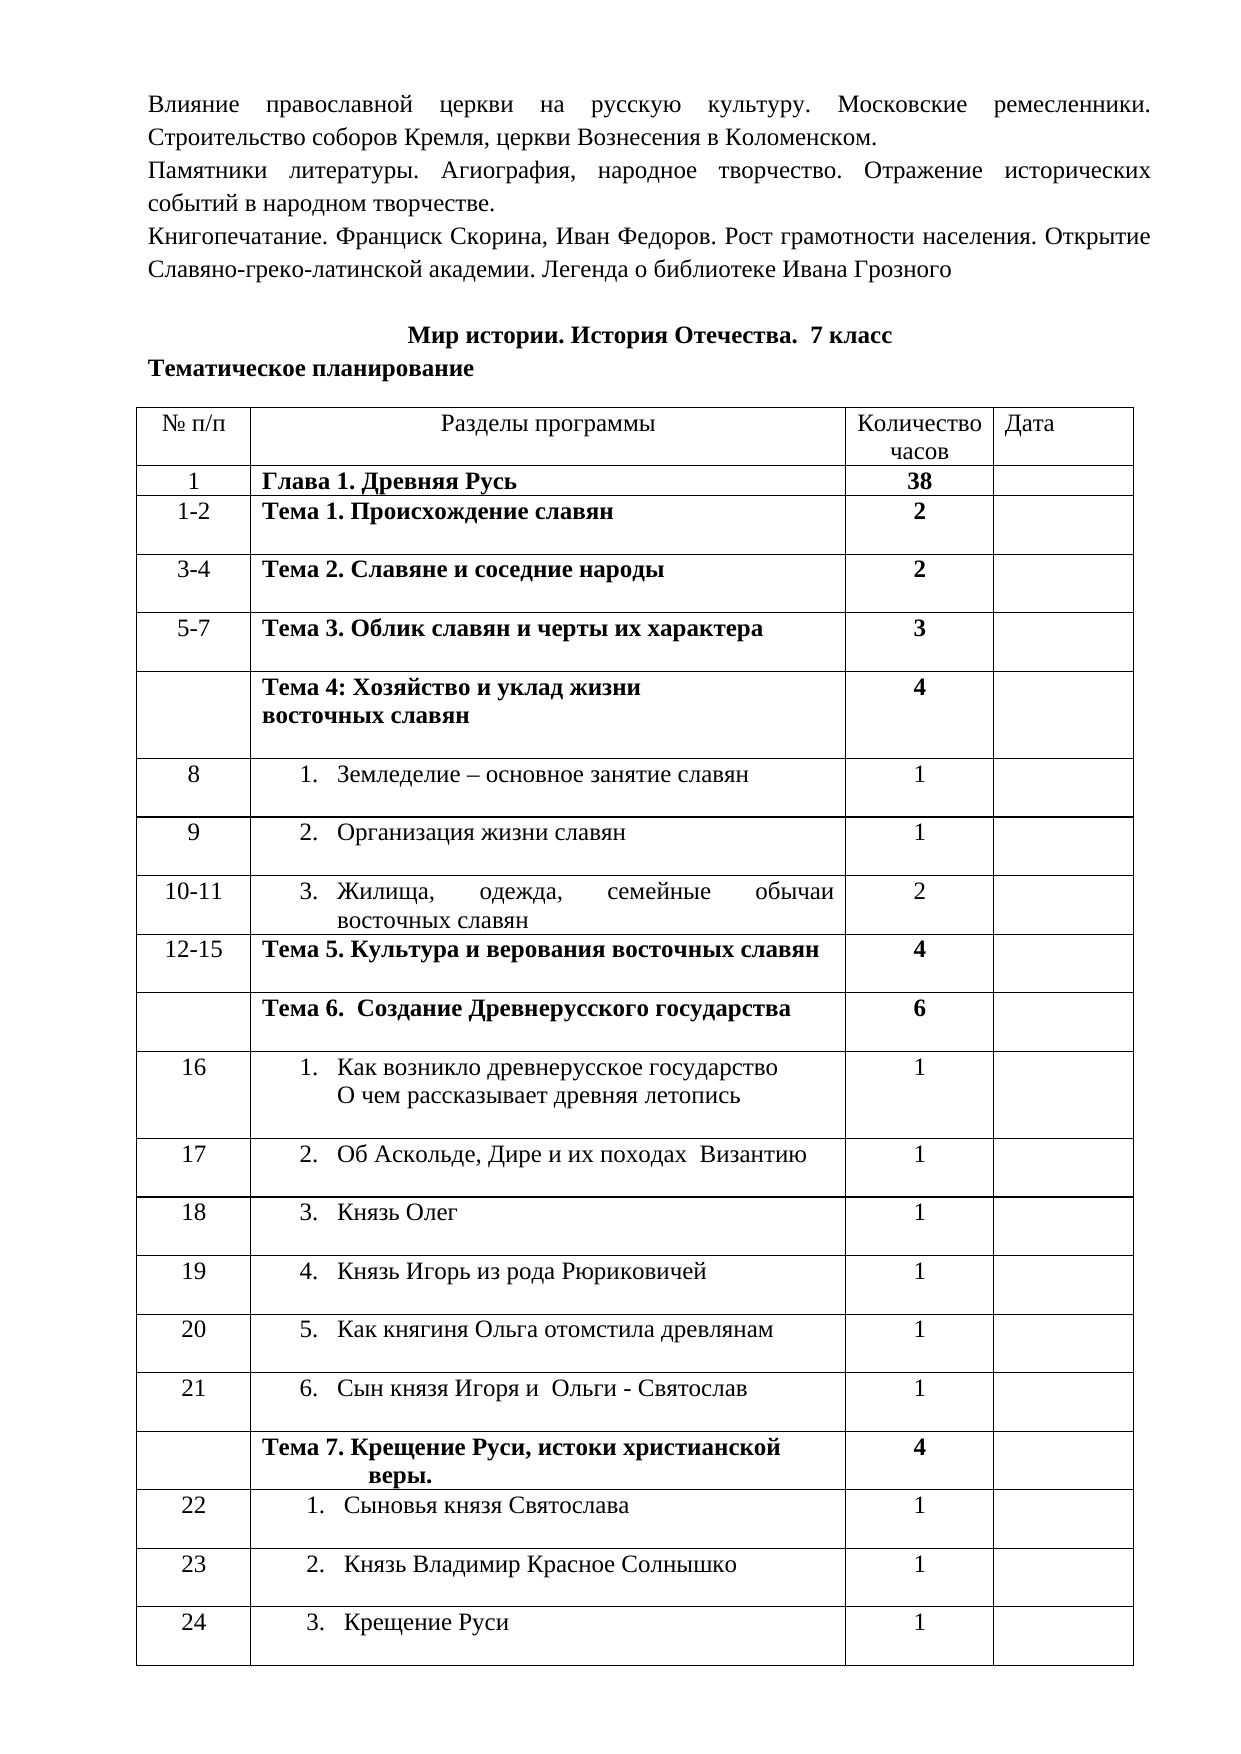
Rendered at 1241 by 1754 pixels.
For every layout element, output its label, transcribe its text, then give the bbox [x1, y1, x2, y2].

text Влияние православной церкви на русскую культуру. Московские ремесленники. Строительство соборов Кремля, церкви Вознесения в Коломенском. [148, 89, 1152, 150]
table_cell Тема 2. Славяне и соседние народы [251, 555, 845, 612]
table_cell 21 [137, 1373, 250, 1431]
table_cell [137, 672, 250, 758]
table_cell 1 [137, 466, 250, 495]
table_cell [994, 466, 1133, 495]
table_cell 23 [137, 1549, 250, 1606]
table_cell Сын князя Игоря и Ольги - Святослав [251, 1373, 845, 1431]
table_cell 3 [846, 613, 993, 671]
table_cell 1 [846, 1373, 993, 1431]
table_cell [994, 555, 1133, 612]
table_cell 24 [137, 1607, 250, 1665]
text Тематическое планирование [148, 353, 1152, 382]
table_cell [994, 1490, 1133, 1548]
table_cell 2 [846, 555, 993, 612]
table_cell 22 [137, 1490, 250, 1548]
table_cell 4 [846, 935, 993, 992]
table_cell [994, 1256, 1133, 1313]
table_cell [994, 759, 1133, 816]
table_cell [137, 993, 250, 1051]
table_cell [994, 672, 1133, 758]
table_cell Тема 7. Крещение Руси, истоки христианской веры. [251, 1432, 845, 1489]
table_cell 1 [846, 1490, 993, 1548]
table_cell [994, 1607, 1133, 1665]
table_cell 1 [846, 1256, 993, 1313]
table_cell 1 [846, 1315, 993, 1372]
table_cell 1 [846, 1549, 993, 1606]
table_cell 17 [137, 1139, 250, 1196]
text Мир истории. История Отечества. 7 класс [148, 320, 1152, 348]
table_cell 4 [846, 1432, 993, 1489]
table_cell 18 [137, 1198, 250, 1255]
table_cell [994, 935, 1133, 992]
table_cell Земледелие – основное занятие славян [251, 759, 845, 816]
table_cell Князь Владимир Красное Солнышко [251, 1549, 845, 1606]
text Книгопечатание. Франциск Скорина, Иван Федоров. Рост грамотности населения. Открытие Славяно-греко-латинской академии. Легенда о библиотеке Ивана Грозного [148, 221, 1152, 282]
table_cell 4 [846, 672, 993, 758]
table_cell Тема 5. Культура и верования восточных славян [251, 935, 845, 992]
table_header Разделы программы [251, 408, 845, 465]
table_cell Об Аскольде, Дире и их походах Византию [251, 1139, 845, 1196]
table_cell 10-11 [137, 876, 250, 933]
table_cell [994, 496, 1133, 553]
table_cell 20 [137, 1315, 250, 1372]
table_cell 2 [846, 876, 993, 933]
table_cell Тема 1. Происхождение славян [251, 496, 845, 553]
table_cell 1 [846, 1198, 993, 1255]
table_cell 19 [137, 1256, 250, 1313]
table_cell [994, 1549, 1133, 1606]
table_cell [994, 818, 1133, 875]
table_cell [994, 1315, 1133, 1372]
table_cell Глава 1. Древняя Русь [251, 466, 845, 495]
table_cell Тема 3. Облик славян и черты их характера [251, 613, 845, 671]
table_cell Крещение Руси [251, 1607, 845, 1665]
table_cell Тема 4: Хозяйство и уклад жизни восточных славян [251, 672, 845, 758]
table_cell [137, 1432, 250, 1489]
table_cell Князь Игорь из рода Рюриковичей [251, 1256, 845, 1313]
table_cell 5-7 [137, 613, 250, 671]
table_cell Как возникло древнерусское государство О чем рассказывает древняя летопись [251, 1052, 845, 1138]
table_cell [994, 1432, 1133, 1489]
table_cell 12-15 [137, 935, 250, 992]
table_cell 16 [137, 1052, 250, 1138]
table_cell 9 [137, 818, 250, 875]
table_cell 2 [846, 496, 993, 553]
table_cell Жилища, одежда, семейные обычаи восточных славян [251, 876, 845, 933]
table_cell Организация жизни славян [251, 818, 845, 875]
table_cell 1 [846, 1139, 993, 1196]
table_cell 1 [846, 1607, 993, 1665]
table_cell Тема 6. Создание Древнерусского государства [251, 993, 845, 1051]
table_header № п/п [137, 408, 250, 465]
table_cell [994, 1139, 1133, 1196]
table_cell Князь Олег [251, 1198, 845, 1255]
table_cell Как княгиня Ольга отомстила древлянам [251, 1315, 845, 1372]
table_cell 1 [846, 818, 993, 875]
table_cell 1 [846, 1052, 993, 1138]
table_cell 6 [846, 993, 993, 1051]
table_cell 38 [846, 466, 993, 495]
text Памятники литературы. Агиография, народное творчество. Отражение исторических событий в народном творчестве. [148, 155, 1152, 216]
table_cell [994, 1373, 1133, 1431]
table_cell 3-4 [137, 555, 250, 612]
table_cell [994, 876, 1133, 933]
table_cell 8 [137, 759, 250, 816]
table_cell [994, 993, 1133, 1051]
table_cell [994, 1052, 1133, 1138]
table_cell 1-2 [137, 496, 250, 553]
table_header Количество часов [846, 408, 993, 465]
table_cell 1 [846, 759, 993, 816]
table_cell [994, 613, 1133, 671]
table_cell Сыновья князя Святослава [251, 1490, 845, 1548]
table_cell [994, 1198, 1133, 1255]
table_header Дата [994, 408, 1133, 465]
